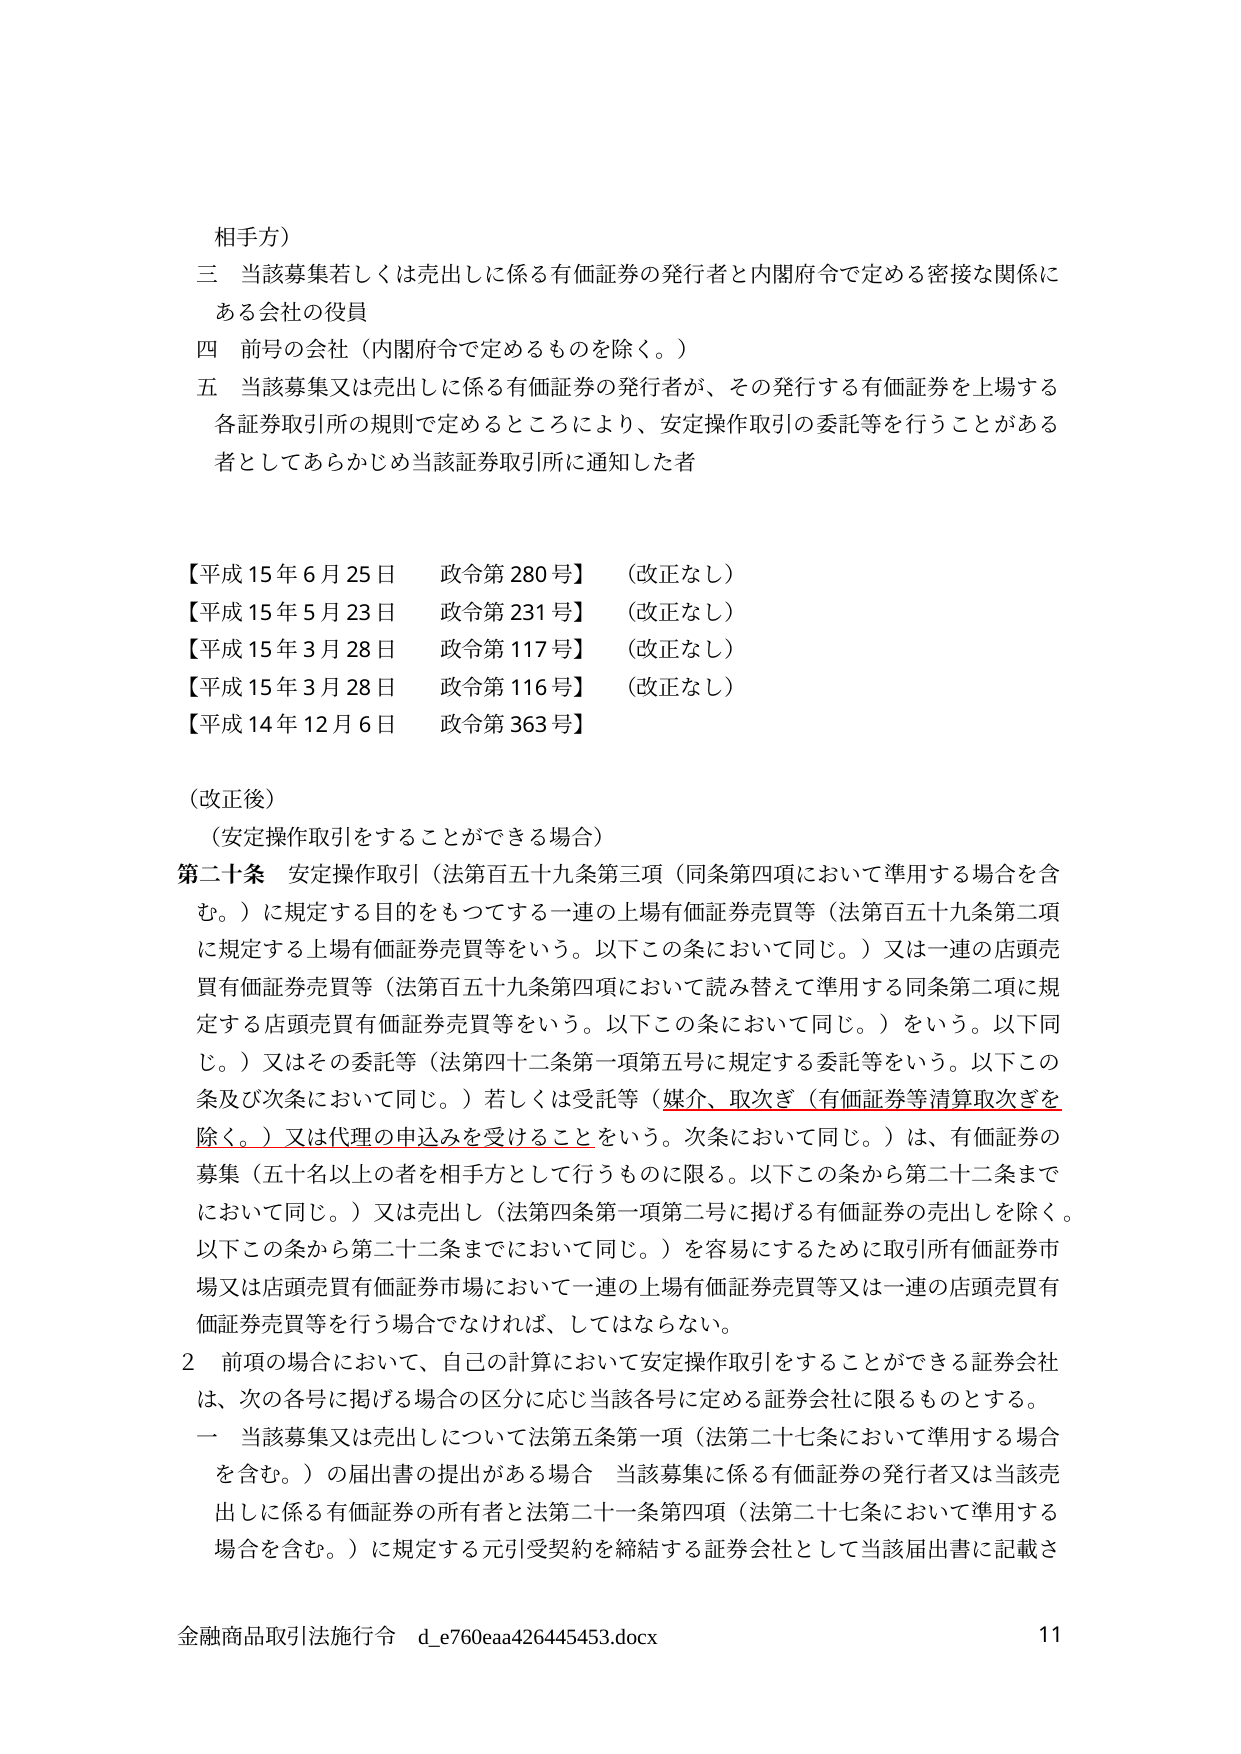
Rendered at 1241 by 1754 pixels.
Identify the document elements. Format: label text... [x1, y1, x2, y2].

text 【平成15年3月28日 政令第116号】 （改正なし） [177, 667, 1063, 704]
text 三 当該募集若しくは売出しに係る有価証券の発行者と内閣府令で定める密接な関係にある会社の役員 [196, 254, 1063, 329]
text 【平成15年3月28日 政令第117号】 （改正なし） [177, 629, 1063, 667]
text 第二十条 安定操作取引（法第百五十九条第三項（同条第四項において準用する場合を含む。）に規定する目的をもつてする一連の上場有価証券売買等（法第百五十九条第二項に規定する上場有価証券売買等をいう。以下この条において同じ。）又は一連の店頭売買有価証券売買等（法第百五十九条第四項において読み替えて準用する同条第二項に規定する店頭売買有価証券売買等をいう。以下この条において同じ。）をいう。以下同じ。）又はその委託等（法第四十二条第一項第五号に規定する委託等をいう。以下この条及び次条において同じ。）若しくは受託等（媒介、取次ぎ（有価証券等清算取次ぎを除く。）又は代理の申込みを受けることをいう。次条において同じ。）は、有価証券の募集（五十名以上の者を相手方として行うものに限る。以下この条から第二十二条までにおいて同じ。）又は売出し（法第四条第一項第二号に掲げる有価証券の売出しを除く。以下この条から第二十二条までにおいて同じ。）を容易にするために取引所有価証券市場又は店頭売買有価証券市場において一連の上場有価証券売買等又は一連の店頭売買有価証券売買等を行う場合でなければ、してはならない。 [177, 854, 1063, 1342]
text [196, 1417, 1063, 1567]
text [196, 217, 1063, 254]
text 【平成14年12月6日 政令第363号】 [177, 704, 1063, 742]
text ２ 前項の場合において、自己の計算において安定操作取引をすることができる証券会社は、次の各号に掲げる場合の区分に応じ当該各号に定める証券会社に限るものとする。 [177, 1342, 1063, 1417]
text 五 当該募集又は売出しに係る有価証券の発行者が、その発行する有価証券を上場する各証券取引所の規則で定めるところにより、安定操作取引の委託等を行うことがある者としてあらかじめ当該証券取引所に通知した者 [196, 367, 1063, 479]
text 四 前号の会社（内閣府令で定めるものを除く。） [196, 329, 1063, 367]
text （安定操作取引をすることができる場合） [177, 817, 1063, 854]
text 【平成15年6月25日 政令第280号】 （改正なし） [177, 554, 1063, 592]
text （改正後） [177, 779, 1063, 817]
text 【平成15年5月23日 政令第231号】 （改正なし） [177, 592, 1063, 629]
